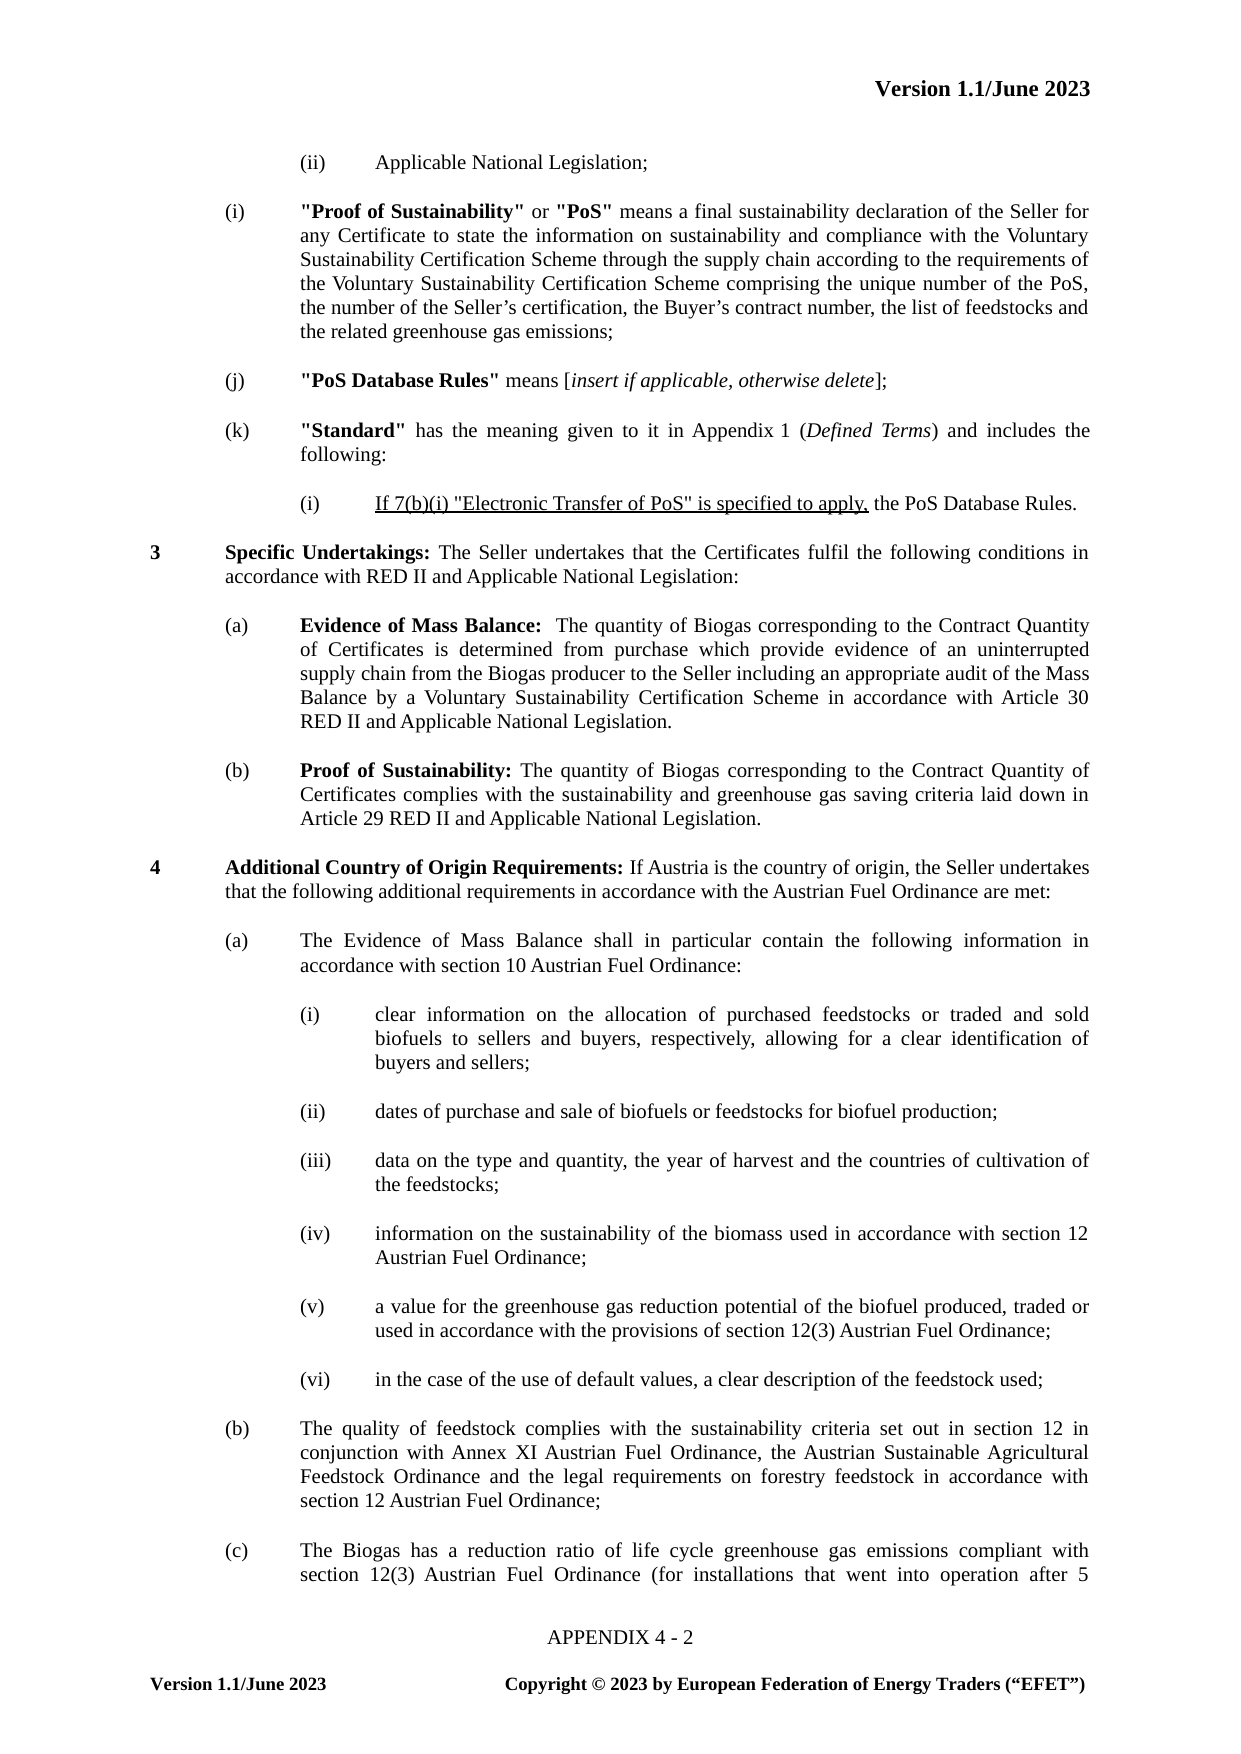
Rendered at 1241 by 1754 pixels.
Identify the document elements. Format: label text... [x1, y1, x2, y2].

text dates of purchase and sale of biofuels or feedstocks for biofuel production; [300, 1099, 1090, 1123]
text The Evidence of Mass Balance shall in particular contain the following information in accordance with section 10 Austrian Fuel Ordinance: [225, 928, 1090, 977]
text data on the type and quantity, the year of harvest and the countries of cultivation of the feedstocks; [300, 1148, 1090, 1196]
text Additional Country of Origin Requirements: If Austria is the country of origin, the Seller undertakes that the following additional requirements in accordance with the Austrian Fuel Ordinance are met: [150, 855, 1090, 903]
text "PoS Database Rules" means [insert if applicable, otherwise delete]; [225, 368, 1090, 392]
text information on the sustainability of the biomass used in accordance with section 12 Austrian Fuel Ordinance; [300, 1221, 1090, 1269]
text in the case of the use of default values, a clear description of the feedstock used; [300, 1367, 1090, 1391]
text "Standard" has the meaning given to it in Appendix 1 (Defined Terms) and includes the following: [225, 417, 1090, 466]
text Specific Undertakings: The Seller undertakes that the Certificates fulfil the following conditions in accordance with RED II and Applicable National Legislation: [150, 540, 1090, 588]
text If 7(b)(i) "Electronic Transfer of PoS" is specified to apply, the PoS Database Rules. [300, 491, 1090, 515]
text clear information on the allocation of purchased feedstocks or traded and sold biofuels to sellers and buyers, respectively, allowing for a clear identification of buyers and sellers; [300, 1002, 1090, 1074]
text The quality of feedstock complies with the sustainability criteria set out in section 12 in conjunction with Annex XI Austrian Fuel Ordinance, the Austrian Sustainable Agricultural Feedstock Ordinance and the legal requirements on forestry feedstock in accordance with section 12 Austrian Fuel Ordinance; [225, 1416, 1090, 1512]
text Evidence of Mass Balance: The quantity of Biogas corresponding to the Contract Quantity of Certificates is determined from purchase which provide evidence of an uninterrupted supply chain from the Biogas producer to the Seller including an appropriate audit of the Mass Balance by a Voluntary Sustainability Certification Scheme in accordance with Article 30 RED II and Applicable National Legislation. [225, 613, 1090, 733]
text Proof of Sustainability: The quantity of Biogas corresponding to the Contract Quantity of Certificates complies with the sustainability and greenhouse gas saving criteria laid down in Article 29 RED II and Applicable National Legislation. [225, 758, 1090, 830]
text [225, 1537, 1090, 1586]
text "Proof of Sustainability" or "PoS" means a final sustainability declaration of the Seller for any Certificate to state the information on sustainability and compliance with the Voluntary Sustainability Certification Scheme through the supply chain according to the requirements of the Voluntary Sustainability Certification Scheme comprising the unique number of the PoS, the number of the Seller’s certification, the Buyer’s contract number, the list of feedstocks and the related greenhouse gas emissions; [225, 199, 1090, 343]
text a value for the greenhouse gas reduction potential of the biofuel produced, traded or used in accordance with the provisions of section 12(3) Austrian Fuel Ordinance; [300, 1294, 1090, 1342]
text Applicable National Legislation; [300, 150, 1090, 174]
